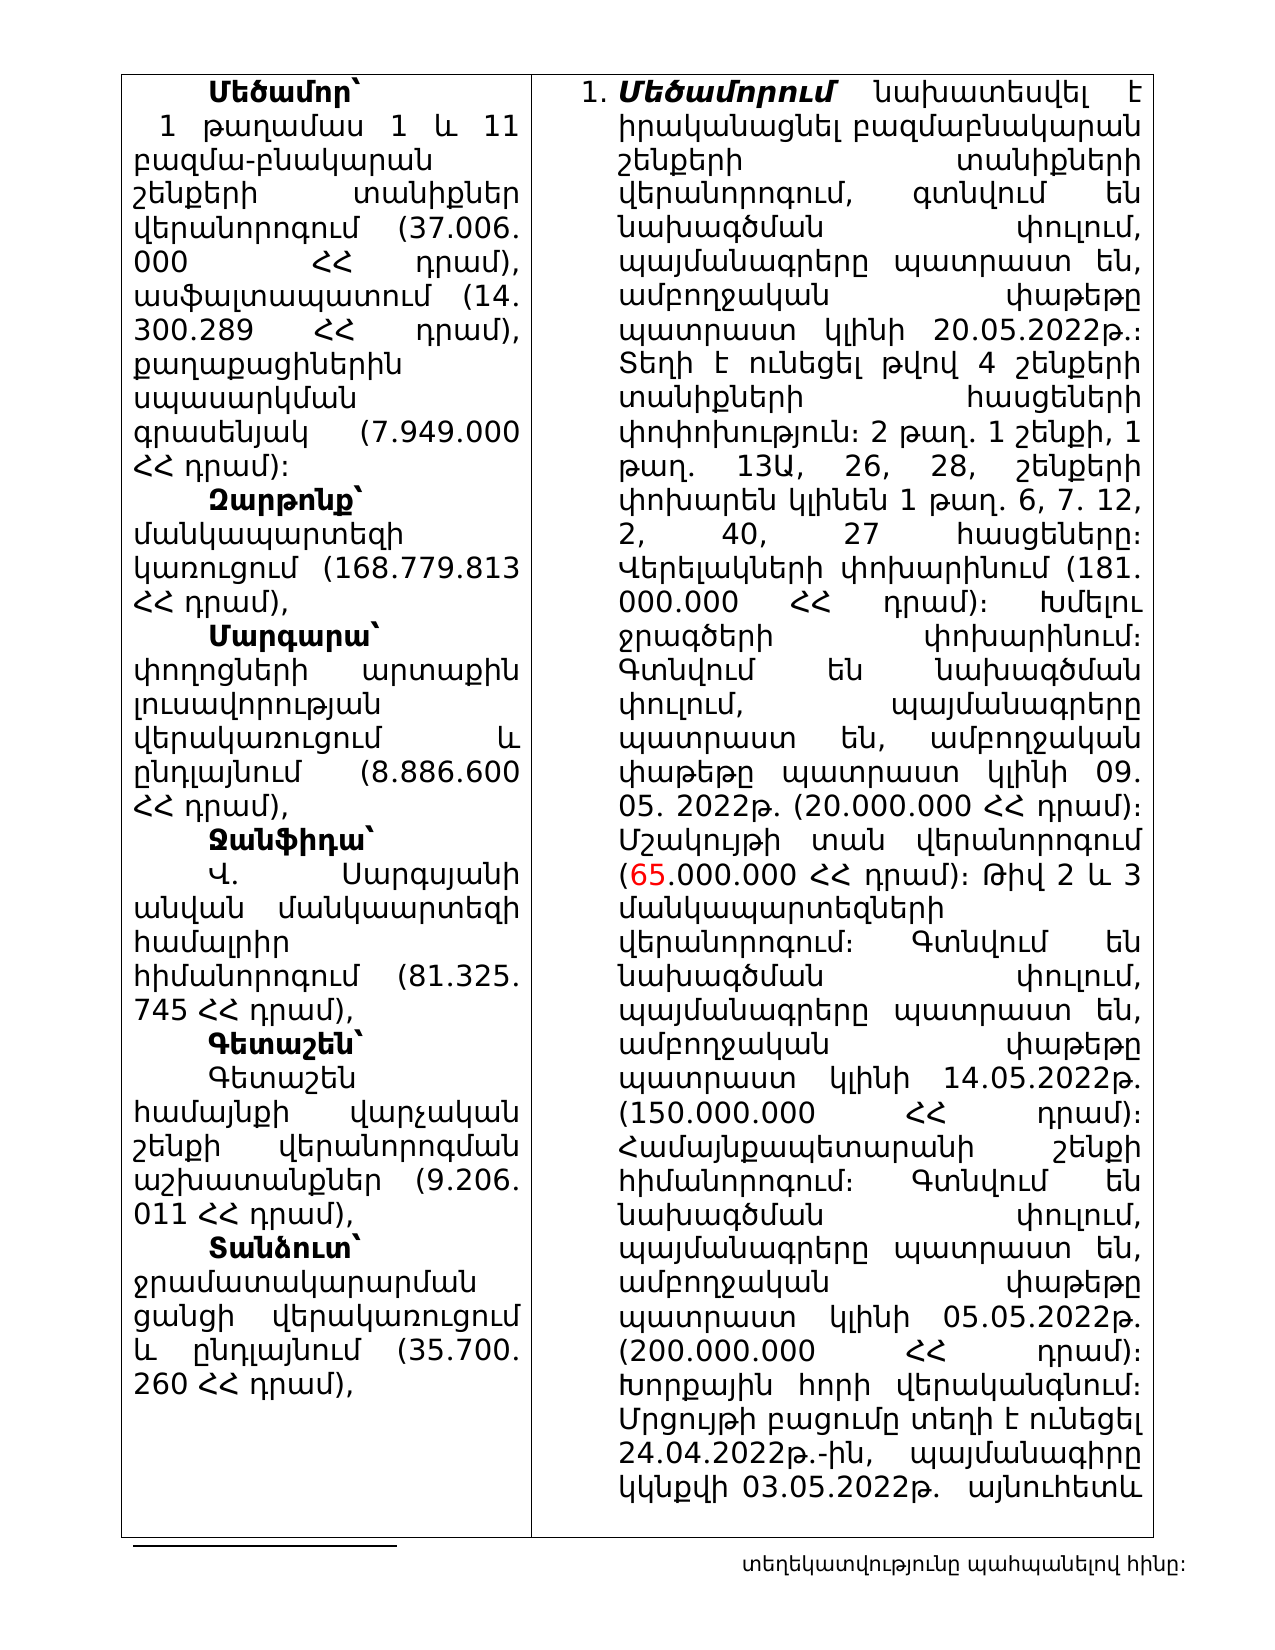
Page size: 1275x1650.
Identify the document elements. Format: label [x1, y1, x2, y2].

table_cell [122, 75, 531, 1537]
table_cell [532, 75, 1153, 1537]
